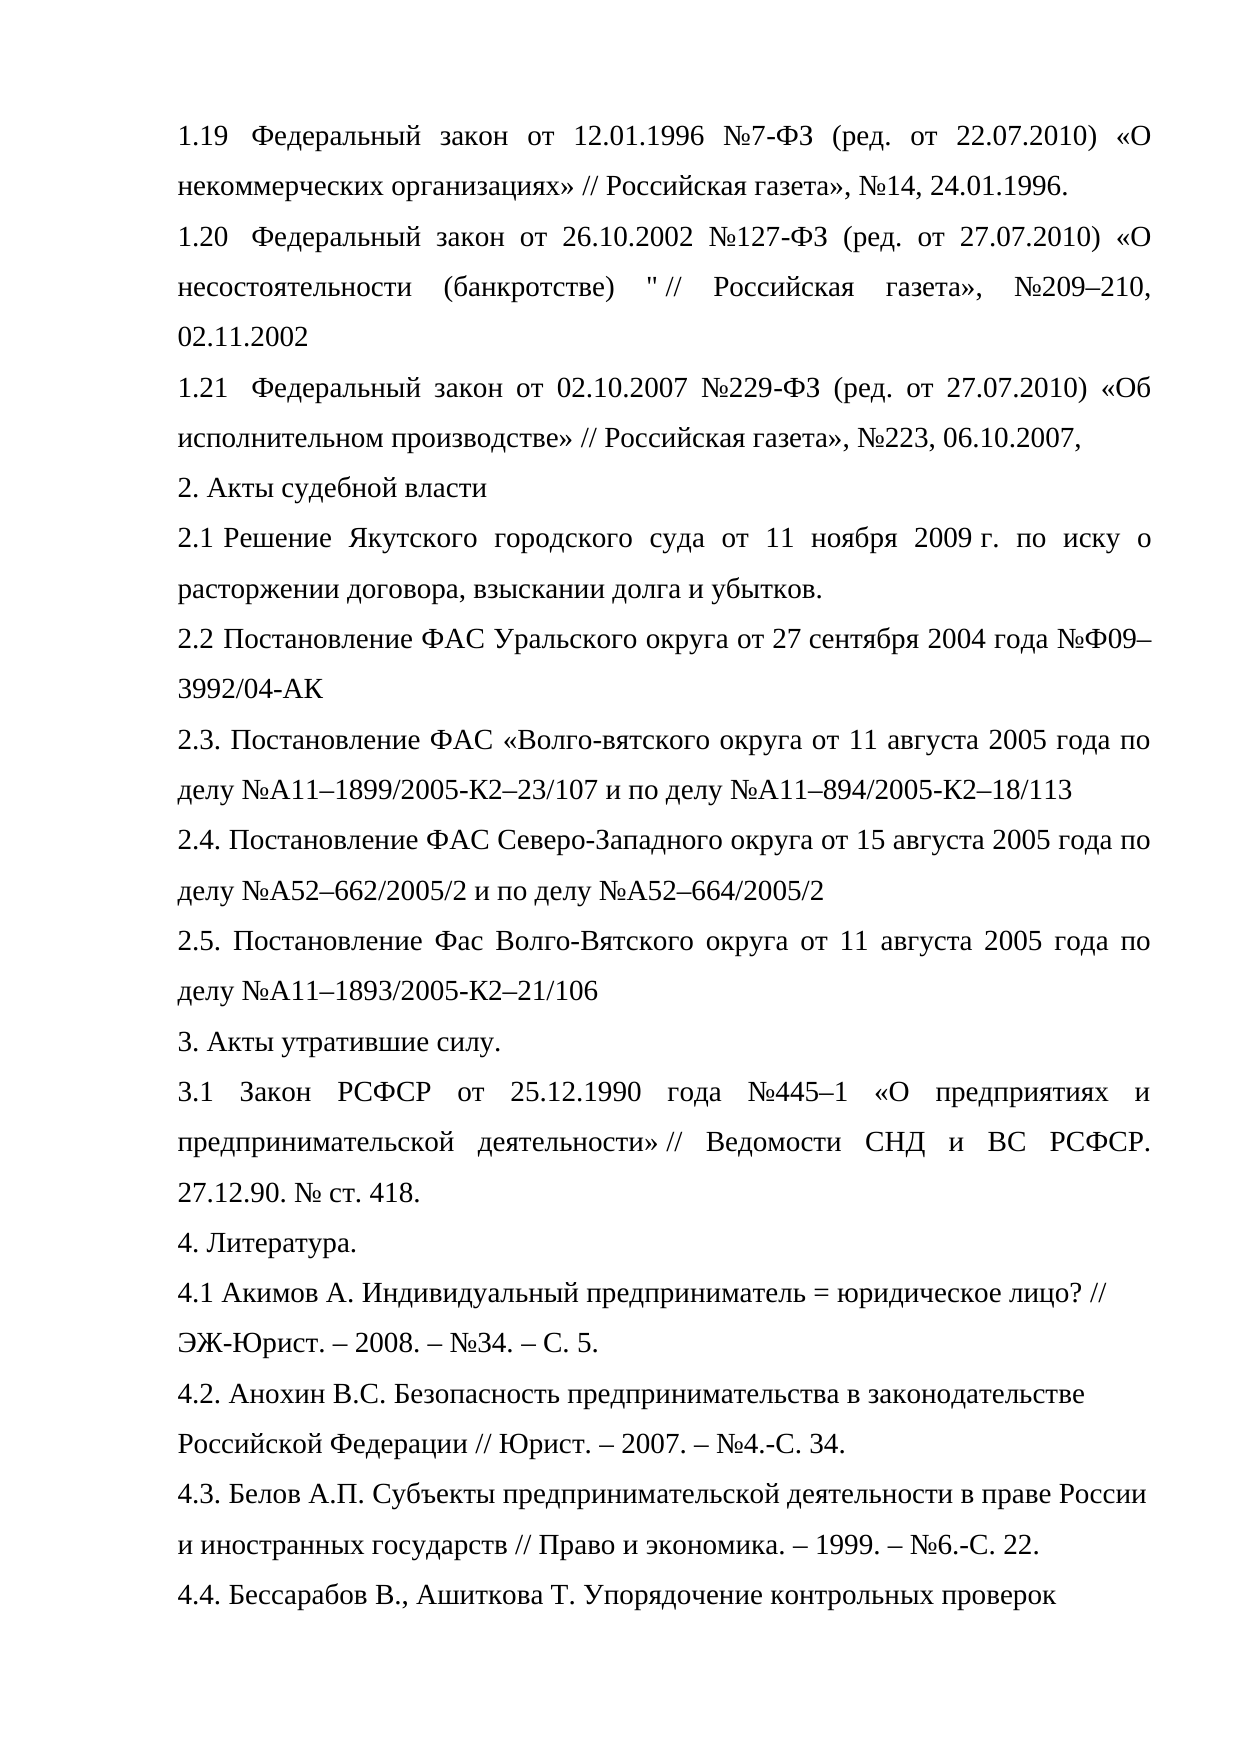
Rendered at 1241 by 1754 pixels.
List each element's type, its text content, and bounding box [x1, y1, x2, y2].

list Федеральный закон от 02.10.2007 №229-ФЗ (ред. от 27.07.2010) «Об исполнительном производстве» // Российская газета», №223, 06.10.2007, [177, 370, 1152, 453]
text Российской Федерации // Юрист. – 2007. – №4.-С. 34. [177, 1426, 1152, 1460]
text 3. Акты утратившие силу. [177, 1024, 1152, 1057]
text 2. Акты судебной власти [177, 470, 1152, 504]
text ЭЖ-Юрист. – 2008. – №34. – С. 5. [177, 1326, 1152, 1359]
text 4.1 Акимов А. Индивидуальный предприниматель = юридическое лицо? // [177, 1275, 1152, 1309]
text 4.3. Белов А.П. Субъекты предпринимательской деятельности в праве России [177, 1477, 1152, 1510]
text 4. Литература. [177, 1225, 1152, 1258]
text 2.4. Постановление ФАС Северо-Западного округа от 15 августа 2005 года по делу №А52–662/2005/2 и по делу №А52–664/2005/2 [177, 822, 1152, 906]
list Постановление ФАС Уральского округа от 27 сентября 2004 года №Ф09–3992/04-АК [177, 621, 1152, 705]
text 3.1 Закон РСФСР от 25.12.1990 года №445–1 «О предприятиях и предпринимательской деятельности» // Ведомости СНД и ВС РСФСР. 27.12.90. № ст. 418. [177, 1074, 1152, 1208]
list Федеральный закон от 26.10.2002 №127-ФЗ (ред. от 27.07.2010) «О несостоятельности (банкротстве) " // Российская газета», №209–210, 02.11.2002 [177, 219, 1152, 353]
text и иностранных государств // Право и экономика. – 1999. – №6.-С. 22. [177, 1527, 1152, 1560]
text 2.3. Постановление ФАС «Волго-вятского округа от 11 августа 2005 года по делу №А11–1899/2005-К2–23/107 и по делу №А11–894/2005-К2–18/113 [177, 722, 1152, 806]
text 4.2. Анохин В.С. Безопасность предпринимательства в законодательстве [177, 1376, 1152, 1409]
text 4.4. Бессарабов В., Ашиткова Т. Упорядочение контрольных проверок [177, 1577, 1152, 1611]
list Федеральный закон от 12.01.1996 №7-ФЗ (ред. от 22.07.2010) «О некоммерческих организациях» // Российская газета», №14, 24.01.1996. [177, 118, 1152, 202]
list Решение Якутского городского суда от 11 ноября 2009 г. по иску о расторжении договора, взыскании долга и убытков. [177, 521, 1152, 604]
text 2.5. Постановление Фас Волго-Вятского округа от 11 августа 2005 года по делу №А11–1893/2005-К2–21/106 [177, 923, 1152, 1007]
